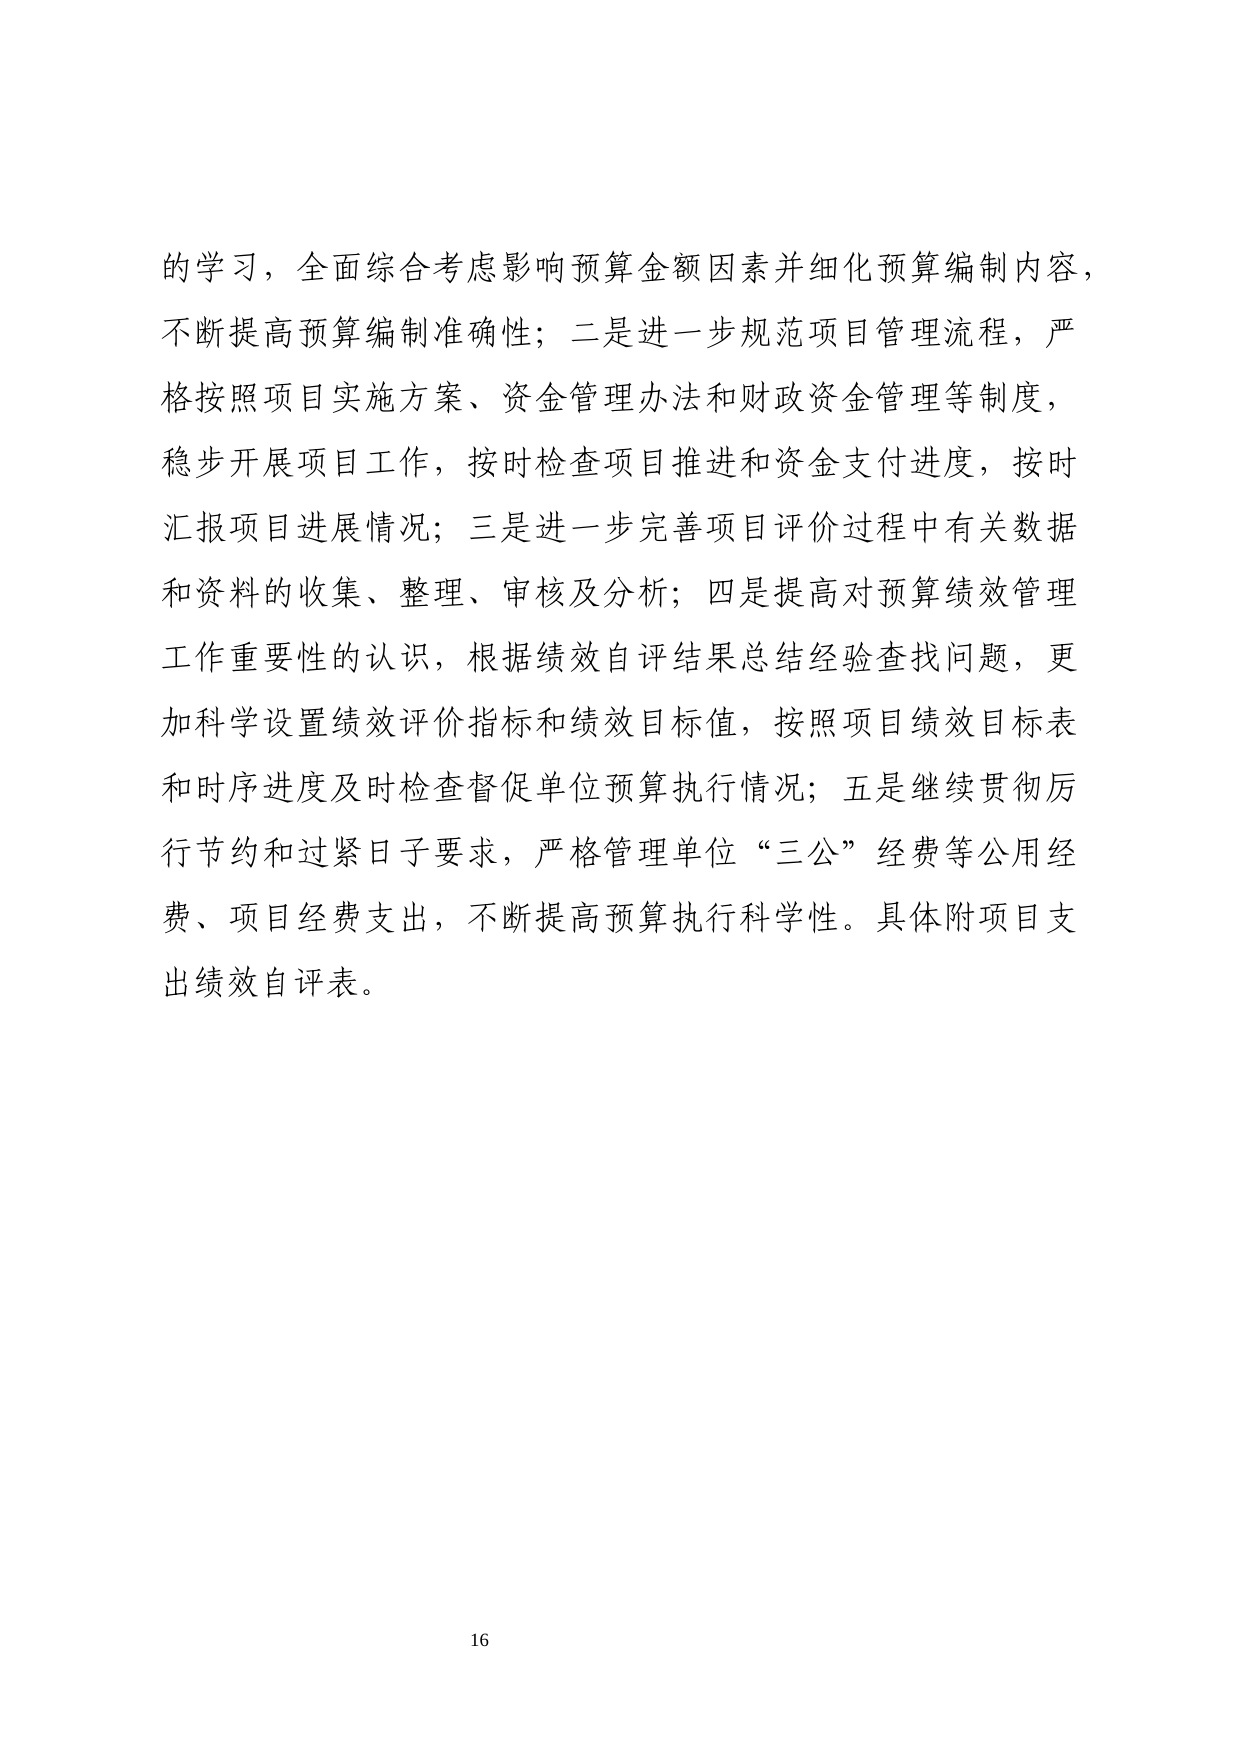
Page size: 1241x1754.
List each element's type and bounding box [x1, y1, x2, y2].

text [159, 233, 1081, 1013]
